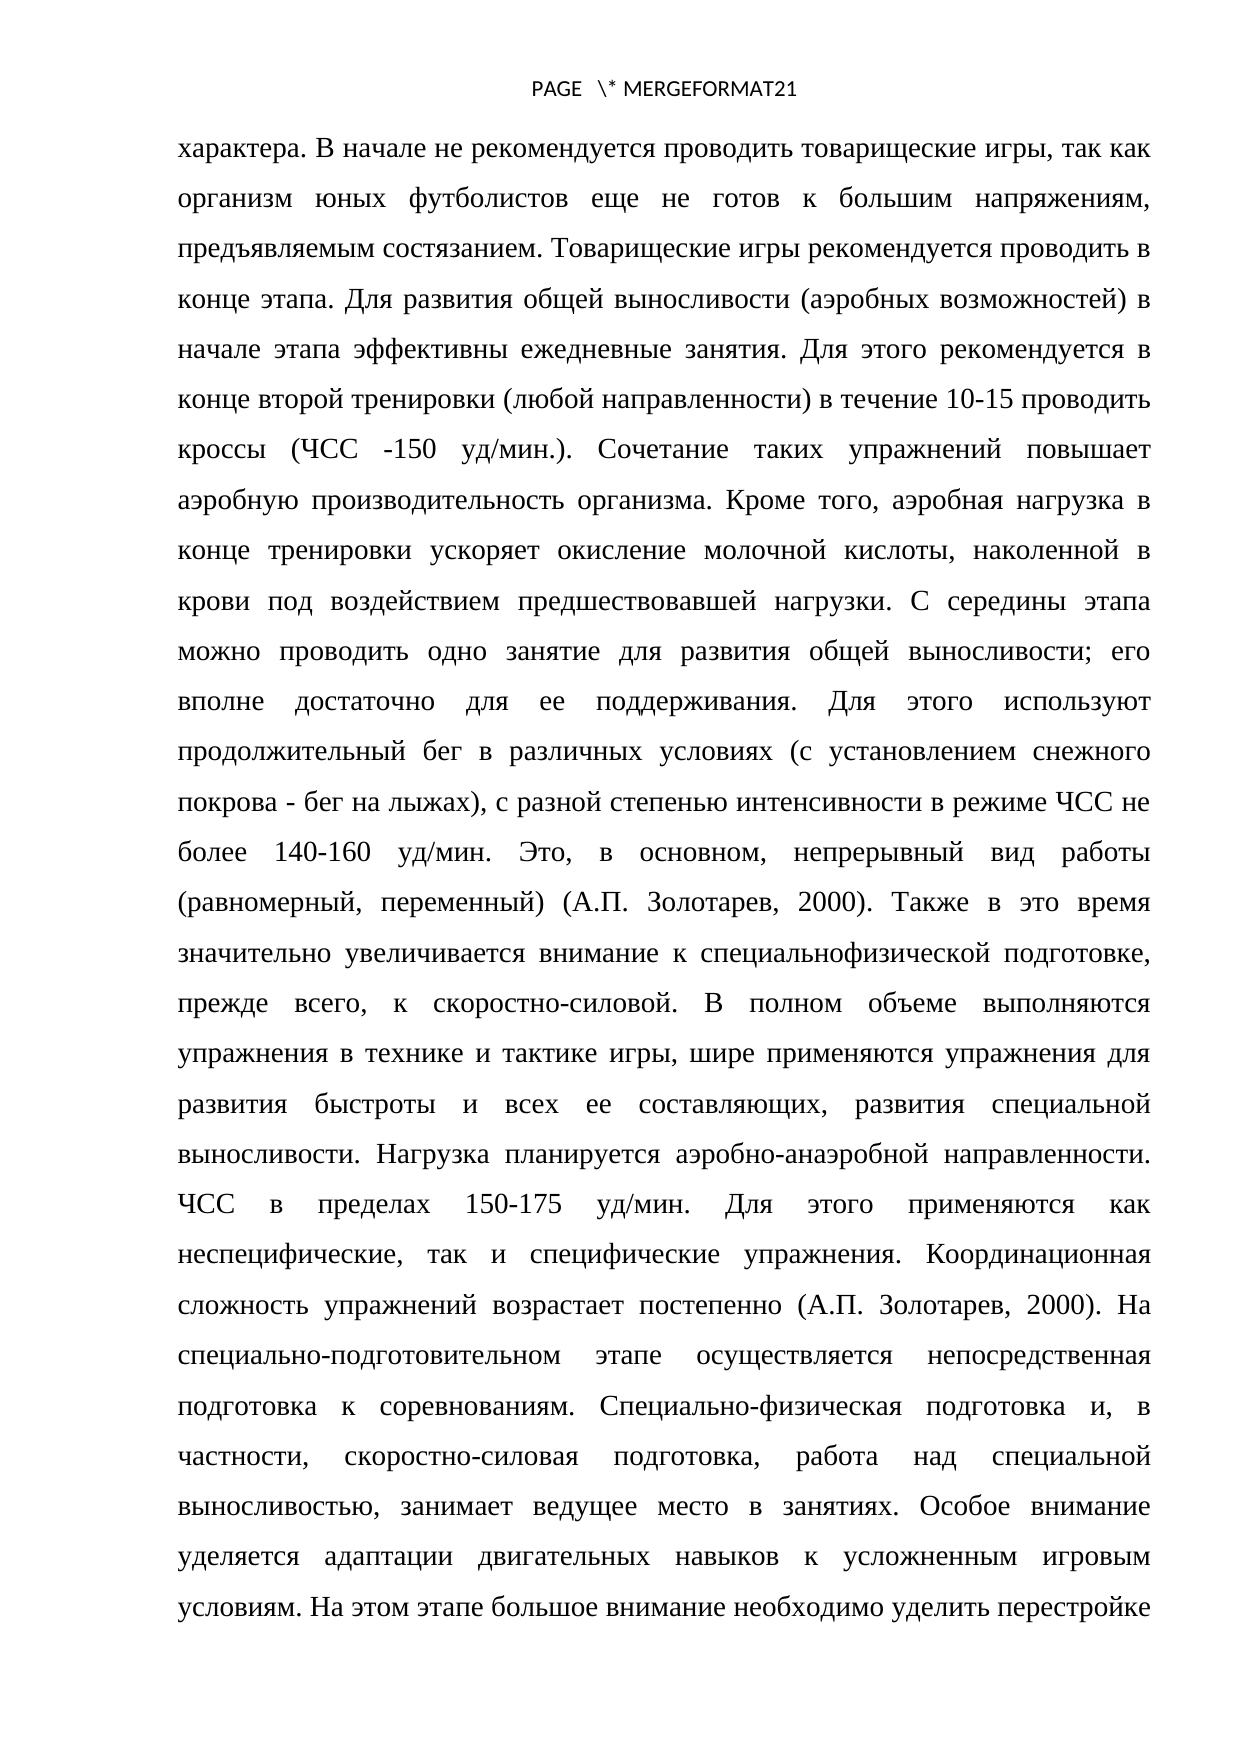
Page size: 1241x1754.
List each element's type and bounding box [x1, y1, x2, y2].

text [177, 130, 1152, 1622]
